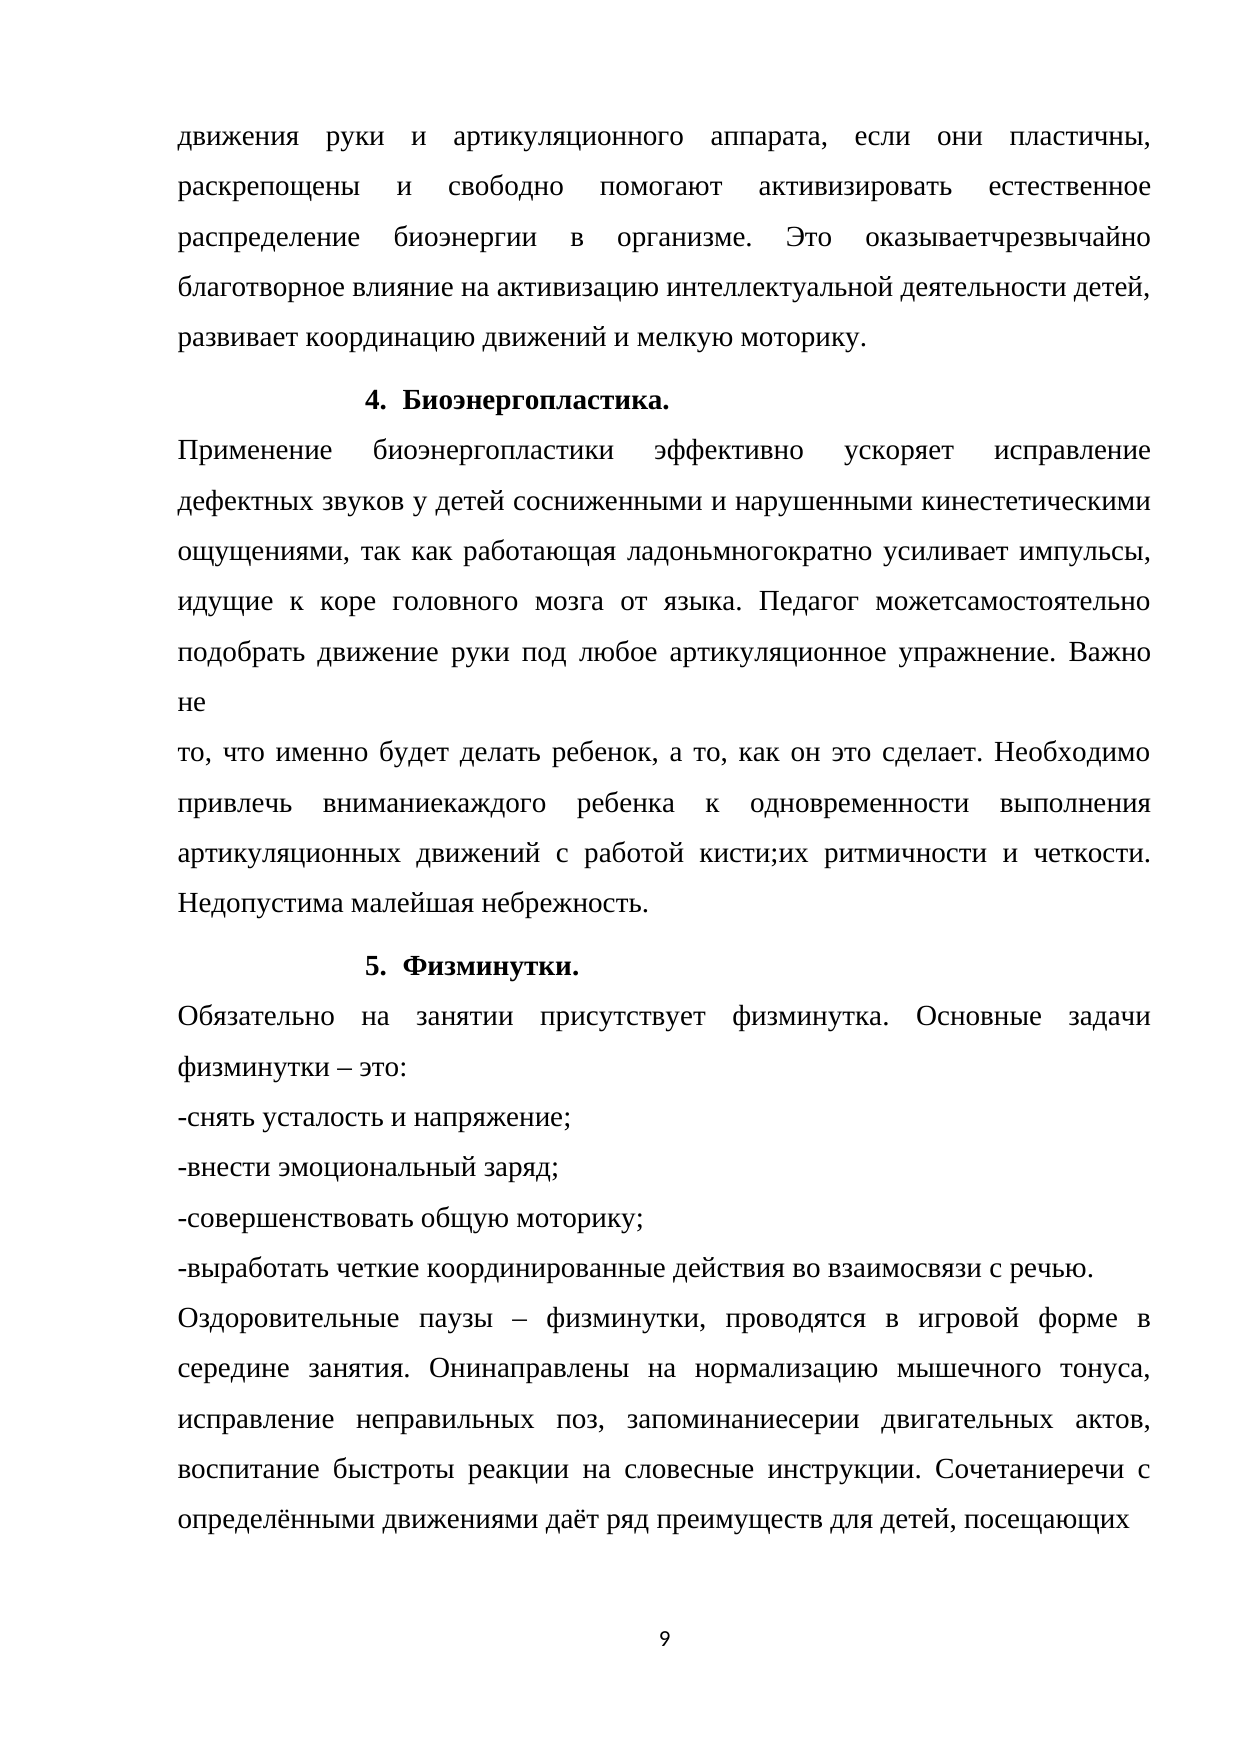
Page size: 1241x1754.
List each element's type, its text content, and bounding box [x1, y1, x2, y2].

text -выработать четкие координированные действия во взаимосвязи с речью. [177, 1250, 1152, 1283]
text -снять усталость и напряжение; [177, 1099, 1152, 1133]
text -внести эмоциональный заряд; [177, 1149, 1152, 1183]
list Биоэнергопластика. [365, 382, 1152, 416]
text движения руки и артикуляционного аппарата, если они пластичны, раскрепощены и свободно помогают активизировать естественное распределение биоэнергии в организме. Это оказываетчрезвычайно благотворное влияние на активизацию интеллектуальной деятельности детей, [177, 118, 1152, 303]
text то, что именно будет делать ребенок, а то, как он это cделает. Необходимо привлечь вниманиекаждого ребенка к одновременности выполнения артикуляционных движений с работой кисти;их ритмичности и четкости. Недопустима малейшая небрежность. [177, 734, 1152, 919]
text Обязательно на занятии присутствует физминутка. Основные задачи физминутки – это: [177, 998, 1152, 1082]
text Оздоровительные паузы – физминутки, проводятся в игровой форме в середине занятия. Онинаправлены на нормализацию мышечного тонуса, исправление неправильных поз, запоминаниесерии двигательных актов, воспитание быстроты реакции на словесные инструкции. Сочетаниеречи с определёнными движениями даёт ряд преимуществ для детей, посещающих [177, 1300, 1152, 1535]
text развивает координацию движений и мелкую моторику. [177, 319, 1152, 353]
text Применение биоэнергопластики эффективно ускоряет исправление дефектных звуков у детей сосниженными и нарушенными кинестетическими ощущениями, так как работающая ладоньмногократно усиливает импульсы, идущие к коре головного мозга от языка. Педагог можетсамостоятельно подобрать движение руки под любое артикуляционное упражнение. Важно не [177, 432, 1152, 718]
text -совершенствовать общую моторику; [177, 1200, 1152, 1233]
list Физминутки. [365, 948, 1152, 982]
